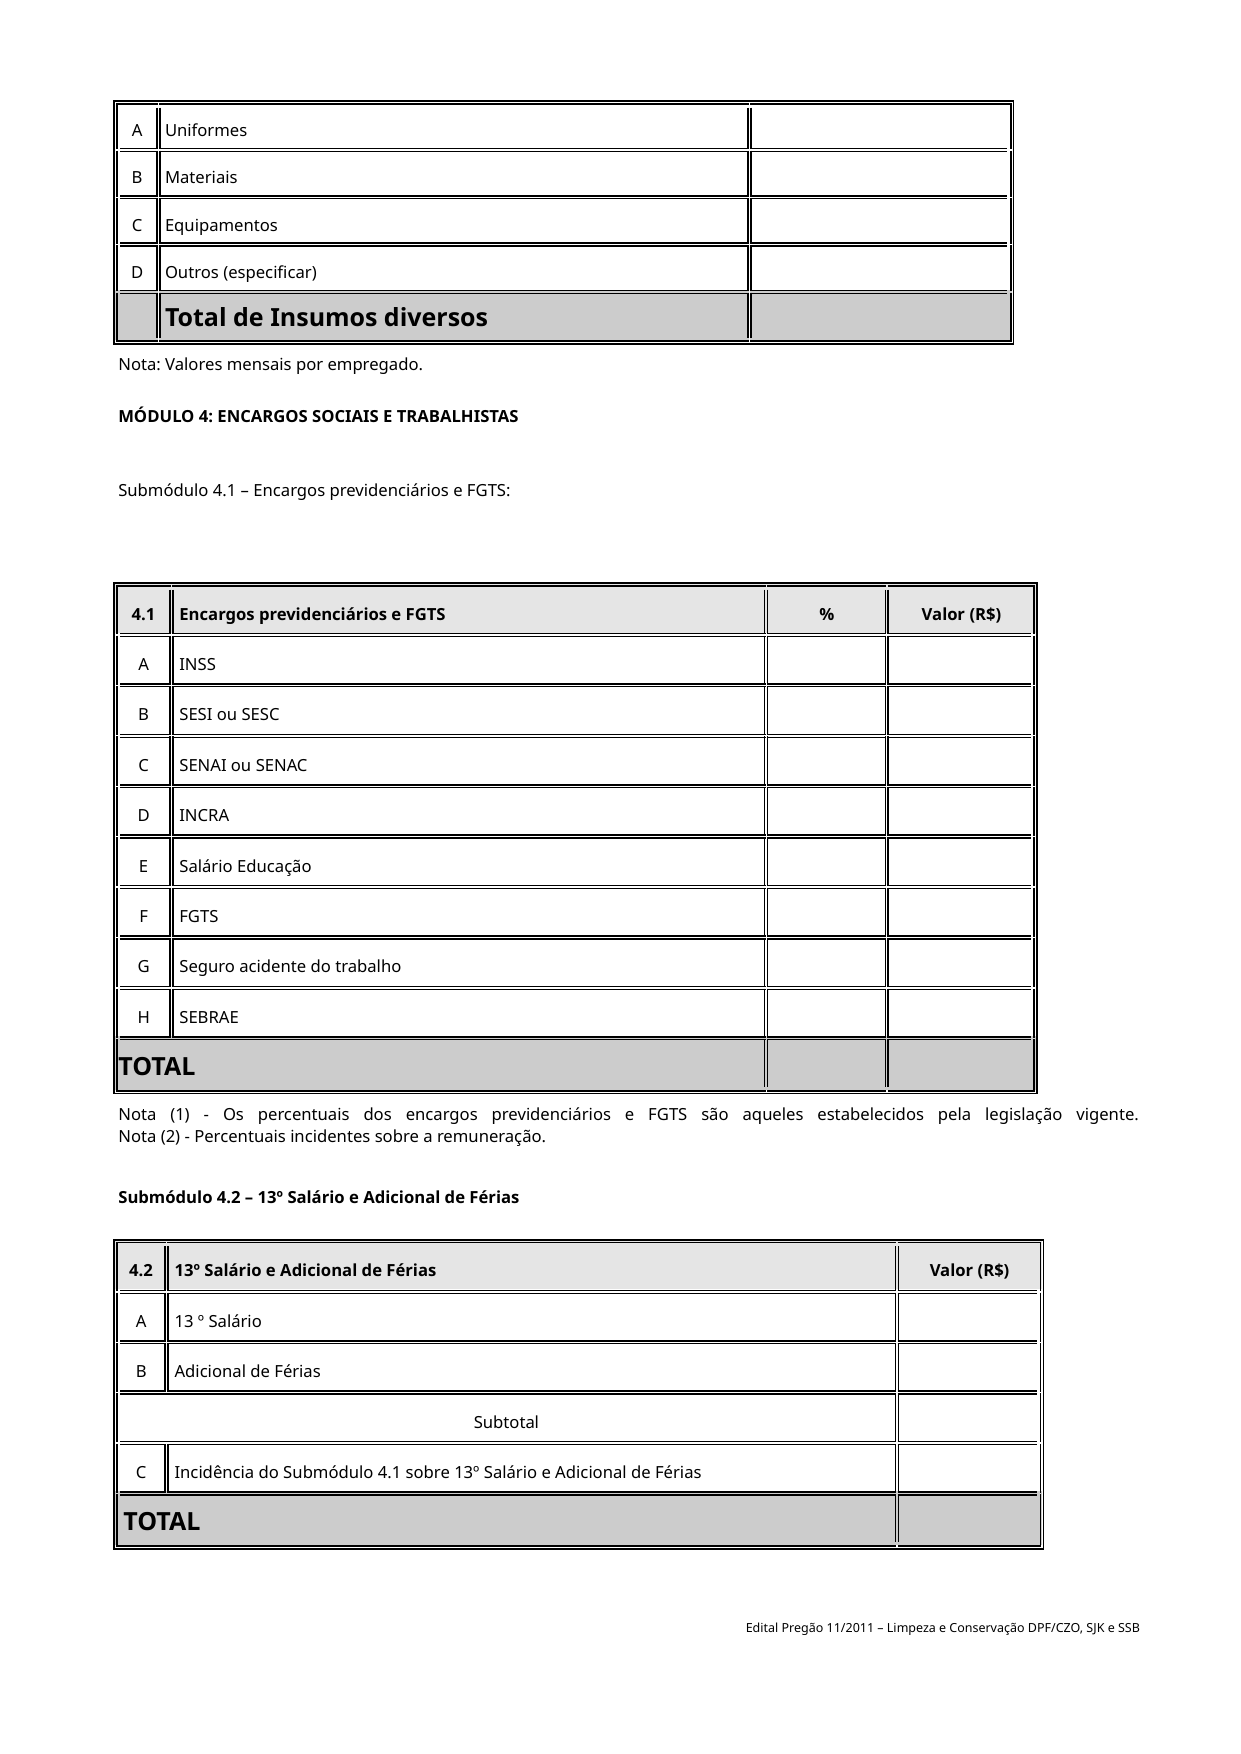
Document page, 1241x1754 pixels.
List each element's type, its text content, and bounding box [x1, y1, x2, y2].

table_cell 13 º Salário [169, 1294, 895, 1340]
table_cell [887, 734, 1036, 784]
table_cell Uniformes [159, 105, 749, 148]
table_cell [897, 1491, 1042, 1545]
table_cell [768, 738, 885, 784]
table_cell [887, 633, 1036, 683]
table_cell TOTAL [115, 1491, 897, 1545]
table_cell [750, 242, 1012, 289]
table_header Valor (R$) [887, 586, 1033, 633]
table_cell SENAI ou SENAC [174, 738, 764, 784]
text Nota: Valores mensais por empregado. [118, 352, 1140, 375]
table_cell [897, 1290, 1042, 1340]
table_cell [752, 195, 1011, 242]
table_header 4.2 [118, 1243, 166, 1289]
table_cell Total de Insumos diversos [159, 294, 749, 340]
table_cell [887, 986, 1036, 1036]
text Submódulo 4.1 – Encargos previdenciários e FGTS: [118, 456, 1140, 502]
text MÓDULO 4: ENCARGOS SOCIAIS E TRABALHISTAS [118, 404, 1140, 427]
table_header 4.1 [118, 587, 171, 633]
table_cell E [115, 834, 171, 885]
table_cell [750, 148, 1012, 195]
table_cell B [115, 683, 171, 733]
table_cell [897, 1441, 1042, 1491]
table_cell H [115, 986, 171, 1036]
table_cell [768, 889, 885, 935]
table_cell Adicional de Férias [169, 1344, 895, 1390]
table_cell [768, 637, 885, 683]
table_cell SEBRAE [174, 990, 764, 1036]
table_cell A [115, 633, 171, 683]
table_cell TOTAL [118, 1036, 766, 1090]
table_cell A [118, 105, 158, 148]
table_cell [897, 1390, 1042, 1441]
table_cell SESI ou SESC [174, 687, 764, 733]
table_cell FGTS [174, 889, 764, 935]
table_cell [750, 290, 1012, 340]
table_cell C [118, 195, 157, 242]
table_header 13º Salário e Adicional de Férias [166, 1241, 897, 1289]
table_cell D [118, 784, 170, 834]
table_cell C [115, 734, 171, 784]
table_cell G [115, 935, 171, 986]
table_cell D [115, 242, 158, 289]
table_cell Seguro acidente do trabalho [174, 940, 764, 986]
table_cell [887, 1036, 1034, 1090]
table_cell Materiais [161, 152, 747, 195]
table_cell A [115, 1290, 166, 1340]
text Nota (1) - Os percentuais dos encargos previdenciários e FGTS são aqueles estabelecidos pela legislação vigente. Nota (2) - Percentuais incidentes sobre a remuneração. [118, 1102, 1140, 1147]
table_header Encargos previdenciários e FGTS [171, 584, 766, 633]
table_cell Incidência do Submódulo 4.1 sobre 13º Salário e Adicional de Férias [169, 1445, 895, 1491]
table_cell [887, 935, 1036, 986]
table_cell [768, 990, 885, 1036]
text Submódulo 4.2 – 13º Salário e Adicional de Férias [118, 1186, 1140, 1208]
table_cell [750, 105, 1010, 148]
table_header % [766, 584, 887, 633]
table_cell [887, 885, 1036, 935]
table_cell [889, 784, 1034, 834]
table_cell [115, 290, 158, 340]
table_cell Subtotal [115, 1390, 897, 1441]
table_cell B [115, 148, 158, 195]
table_cell [768, 788, 885, 834]
table_cell [768, 839, 885, 885]
table_cell C [115, 1441, 166, 1491]
table_cell [768, 940, 885, 986]
table_cell [768, 687, 885, 733]
table_cell [887, 834, 1036, 885]
table_cell B [118, 1340, 165, 1390]
table_cell [766, 1036, 887, 1090]
table_cell INCRA [174, 788, 764, 834]
table_header Valor (R$) [897, 1243, 1040, 1289]
table_cell Salário Educação [174, 839, 764, 885]
table_cell F [115, 885, 171, 935]
table_cell [887, 683, 1036, 733]
table_cell Outros (especificar) [161, 247, 747, 289]
table_cell Equipamentos [161, 199, 747, 242]
table_cell [899, 1340, 1040, 1390]
table_cell INSS [174, 637, 764, 683]
